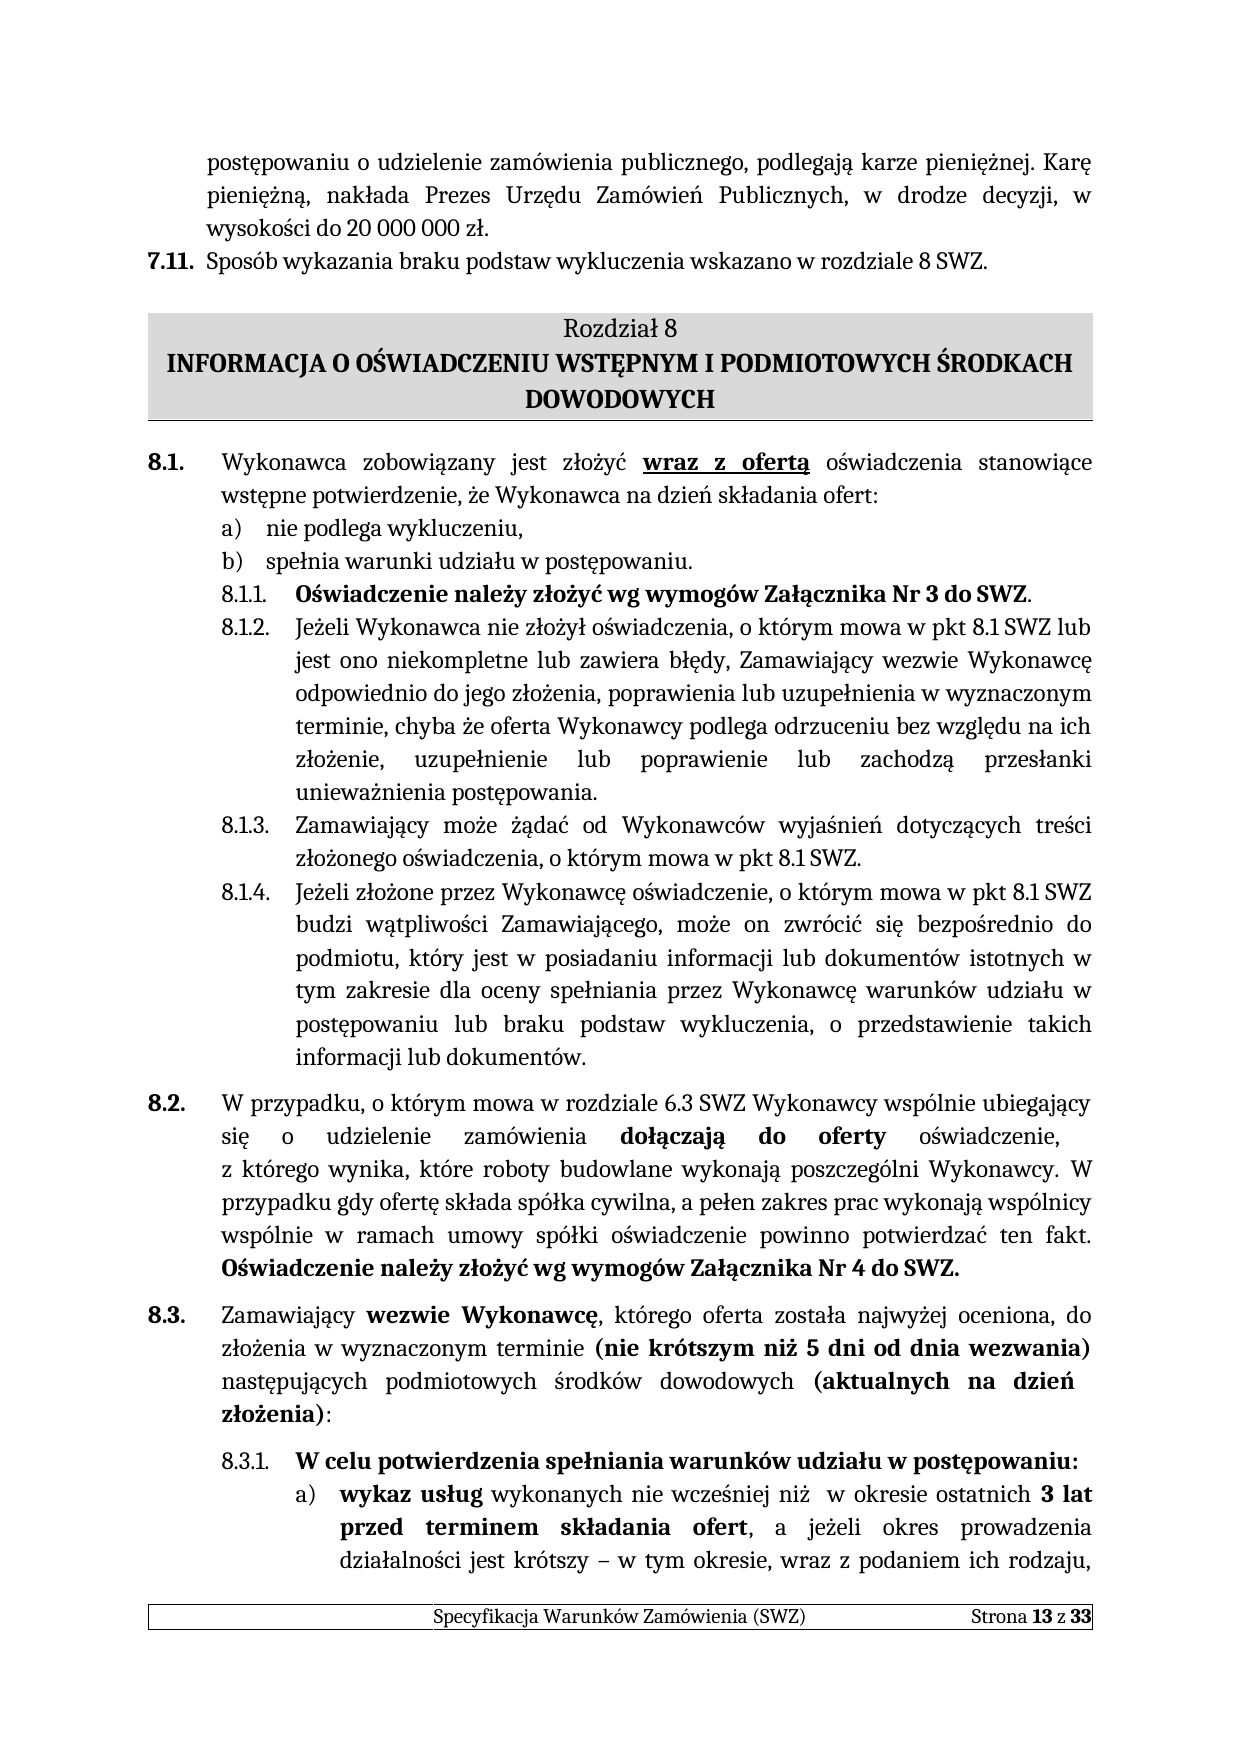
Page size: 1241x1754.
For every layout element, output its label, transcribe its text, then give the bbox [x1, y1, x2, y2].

table_header Rozdział 8 INFORMACJA O OŚWIADCZENIU WSTĘPNYM I PODMIOTOWYCH ŚRODKACH DOWODOWYCH [148, 313, 1093, 419]
list Wykonawca zobowiązany jest złożyć wraz z ofertą oświadczenia stanowiące wstępne potwierdzenie, że Wykonawca na dzień składania ofert: [148, 448, 1093, 510]
list Zamawiający może żądać od Wykonawców wyjaśnień dotyczących treści złożonego oświadczenia, o którym mowa w pkt 8.1 SWZ. [221, 811, 1093, 873]
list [295, 1480, 1093, 1575]
list W przypadku, o którym mowa w rozdziale 6.3 SWZ Wykonawcy wspólnie ubiegający się o udzielenie zamówienia dołączają do oferty oświadczenie, z którego wynika, które roboty budowlane wykonają poszczególni Wykonawcy. W przypadku gdy ofertę składa spółka cywilna, a pełen zakres prac wykonają wspólnicy wspólnie w ramach umowy spółki oświadczenie powinno potwierdzać ten fakt. Oświadczenie należy złożyć wg wymogów Załącznika Nr 4 do SWZ. [148, 1089, 1093, 1283]
list Sposób wykazania braku podstaw wykluczenia wskazano w rozdziale 8 SWZ. [148, 247, 1093, 275]
list Oświadczenie należy złożyć wg wymogów Załącznika Nr 3 do SWZ. [221, 580, 1093, 609]
list Jeżeli złożone przez Wykonawcę oświadczenie, o którym mowa w pkt 8.1 SWZ budzi wątpliwości Zamawiającego, może on zwrócić się bezpośrednio do podmiotu, który jest w posiadaniu informacji lub dokumentów istotnych w tym zakresie dla oceny spełniania przez Wykonawcę warunków udziału w postępowaniu lub braku podstaw wykluczenia, o przedstawienie takich informacji lub dokumentów. [221, 877, 1093, 1071]
list Jeżeli Wykonawca nie złożył oświadczenia, o którym mowa w pkt 8.1 SWZ lub jest ono niekompletne lub zawiera błędy, Zamawiający wezwie Wykonawcę odpowiednio do jego złożenia, poprawienia lub uzupełnienia w wyznaczonym terminie, chyba że oferta Wykonawcy podlega odrzuceniu bez względu na ich złożenie, uzupełnienie lub poprawienie lub zachodzą przesłanki unieważnienia postępowania. [221, 613, 1093, 807]
list W celu potwierdzenia spełniania warunków udziału w postępowaniu: [221, 1447, 1093, 1476]
list nie podlega wykluczeniu, [221, 514, 1093, 543]
list Zamawiający wezwie Wykonawcę, którego oferta została najwyżej oceniona, do złożenia w wyznaczonym terminie (nie krótszym niż 5 dni od dnia wezwania) następujących podmiotowych środków dowodowych (aktualnych na dzień złożenia): [148, 1301, 1093, 1429]
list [148, 148, 1093, 242]
list spełnia warunki udziału w postępowaniu. [221, 547, 1093, 576]
